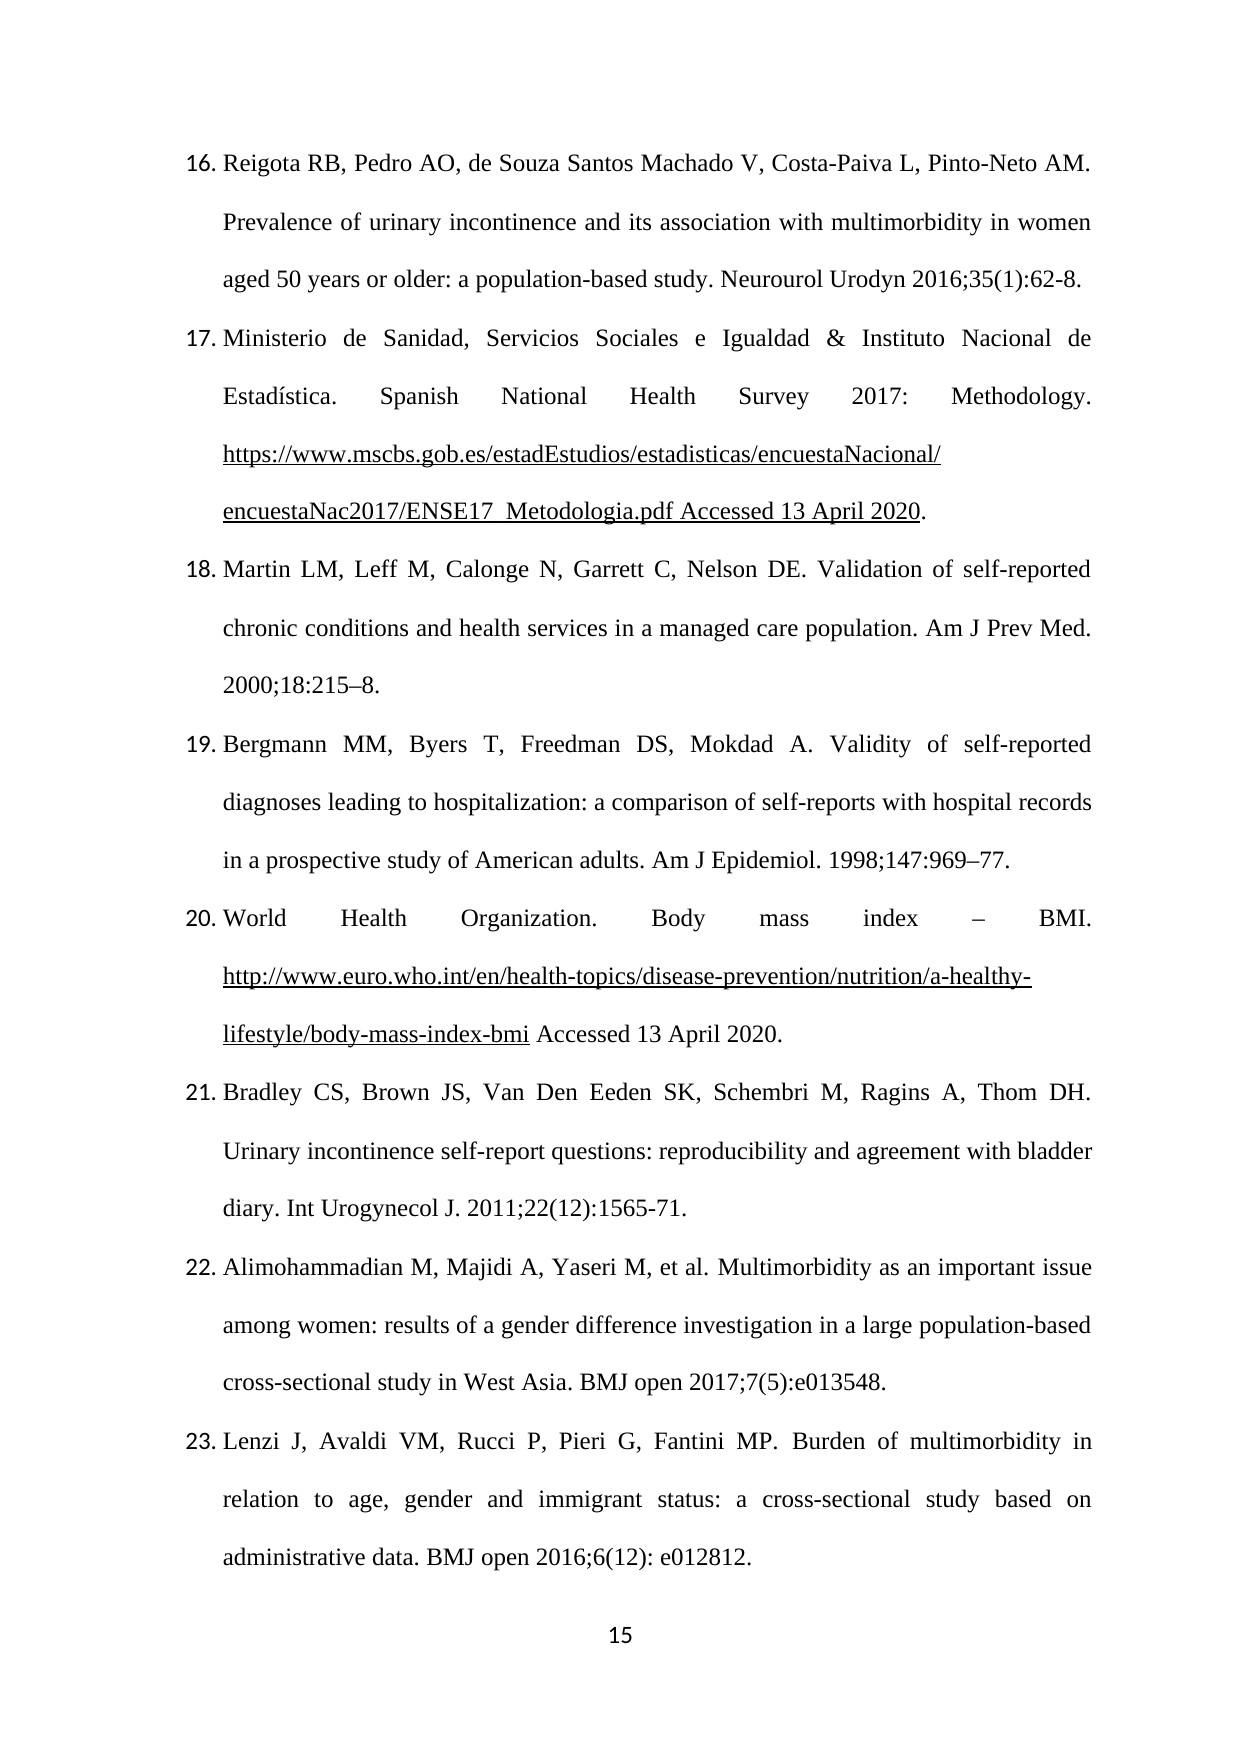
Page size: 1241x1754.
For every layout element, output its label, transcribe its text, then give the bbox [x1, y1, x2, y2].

list Reigota RB, Pedro AO, de Souza Santos Machado V, Costa‐Paiva L, Pinto‐Neto AM. Prevalence of urinary incontinence and its association with multimorbidity in women aged 50 years or older: a population‐based study. Neurourol Urodyn 2016;35(1):62-8. [185, 148, 1093, 293]
list Ministerio de Sanidad, Servicios Sociales e Igualdad & Instituto Nacional de Estadística. Spanish National Health Survey 2017: Methodology. https://www.mscbs.gob.es/estadEstudios/estadisticas/encuestaNacional/encuestaNac2017/ENSE17_Metodologia.pdf Accessed 13 April 2020. [185, 322, 1093, 525]
list Alimohammadian M, Majidi A, Yaseri M, et al. Multimorbidity as an important issue among women: results of a gender difference investigation in a large population-based cross-sectional study in West Asia. BMJ open 2017;7(5):e013548. [185, 1251, 1093, 1396]
list Bradley CS, Brown JS, Van Den Eeden SK, Schembri M, Ragins A, Thom DH. Urinary incontinence self-report questions: reproducibility and agreement with bladder diary. Int Urogynecol J. 2011;22(12):1565-71. [185, 1076, 1093, 1222]
list Bergmann MM, Byers T, Freedman DS, Mokdad A. Validity of self-reported diagnoses leading to hospitalization: a comparison of self-reports with hospital records in a prospective study of American adults. Am J Epidemiol. 1998;147:969–77. [185, 728, 1093, 873]
list Lenzi J, Avaldi VM, Rucci P, Pieri G, Fantini MP. Burden of multimorbidity in relation to age, gender and immigrant status: a cross-sectional study based on administrative data. BMJ open 2016;6(12): e012812. [185, 1425, 1093, 1571]
list World Health Organization. Body mass index – BMI. http://www.euro.who.int/en/health-topics/disease-prevention/nutrition/a-healthy-lifestyle/body-mass-index-bmi Accessed 13 April 2020. [185, 902, 1093, 1048]
list Martin LM, Leff M, Calonge N, Garrett C, Nelson DE. Validation of self-reported chronic conditions and health services in a managed care population. Am J Prev Med. 2000;18:215–8. [185, 554, 1093, 699]
